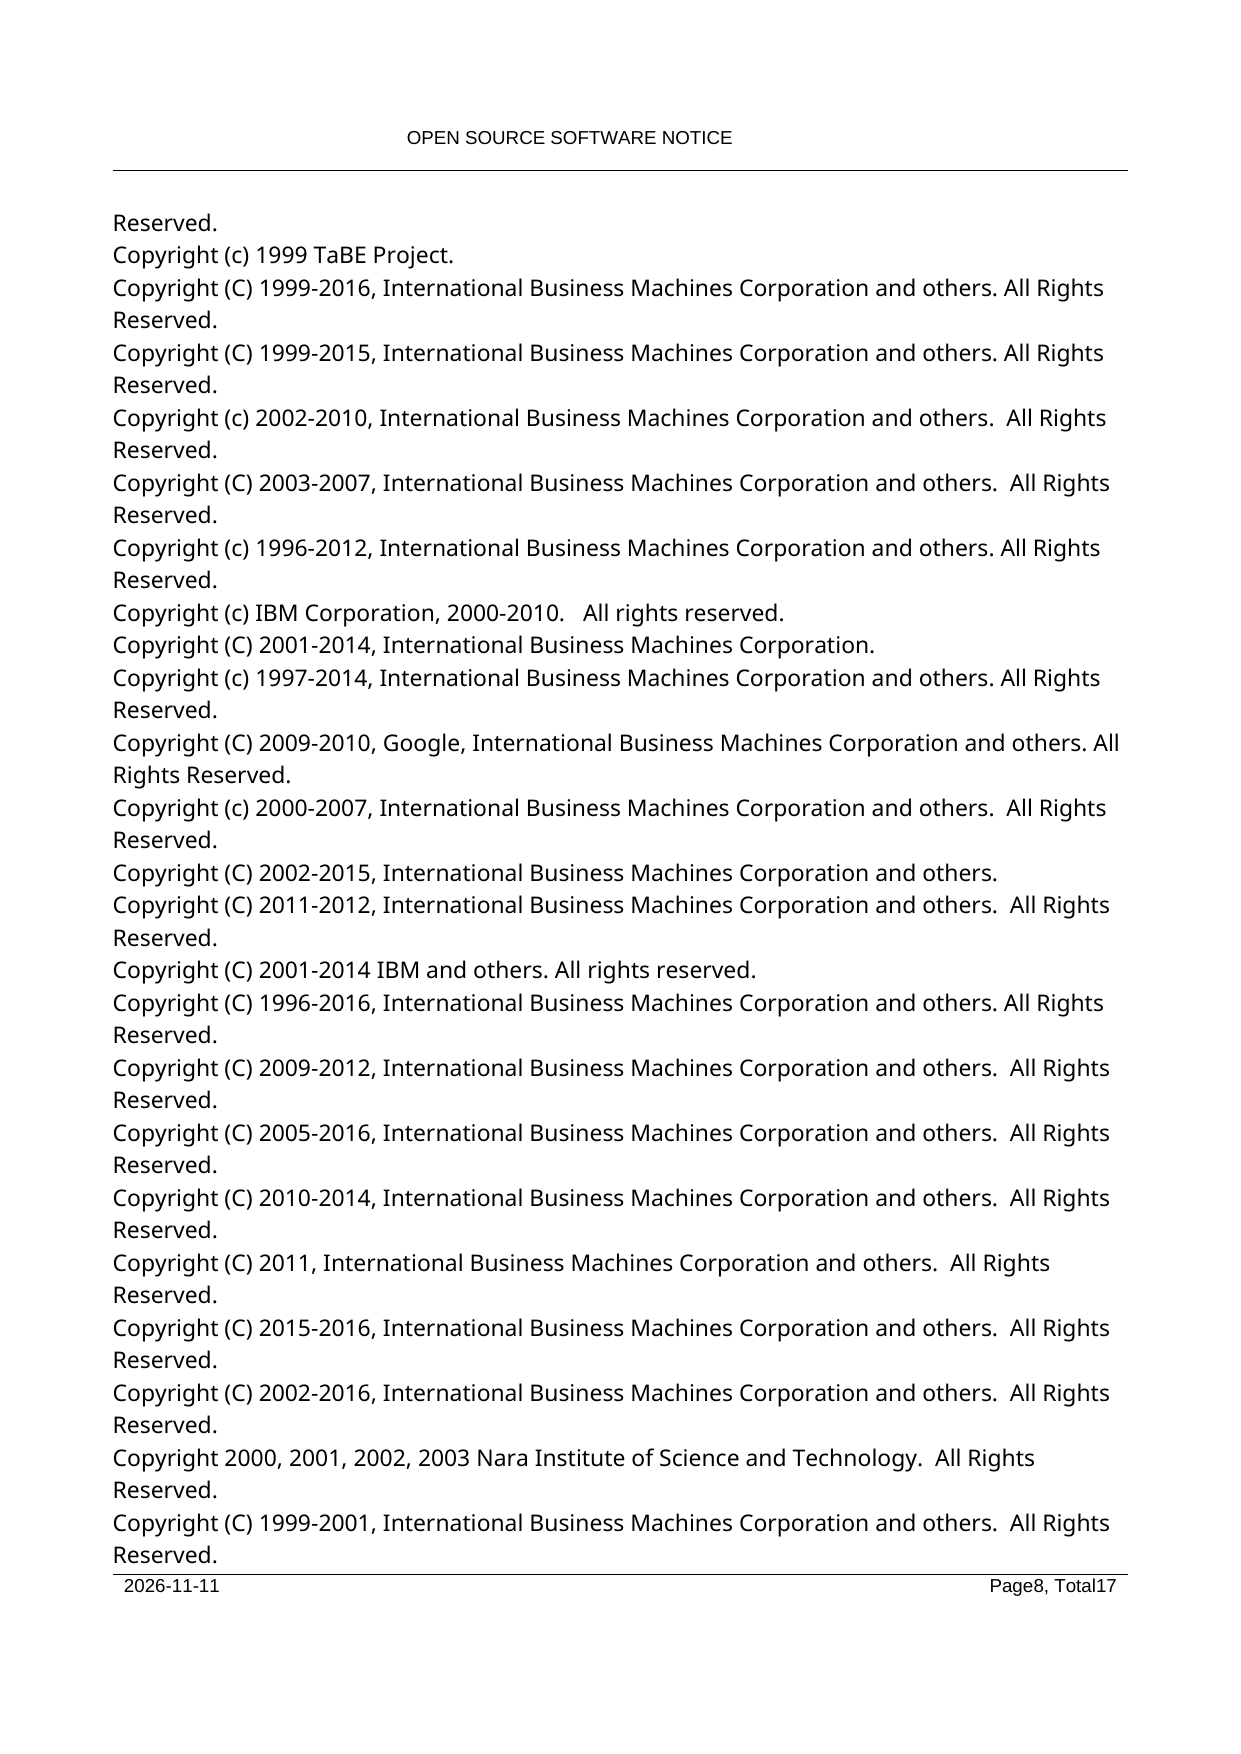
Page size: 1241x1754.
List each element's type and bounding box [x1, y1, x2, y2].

text [112, 206, 1128, 1571]
